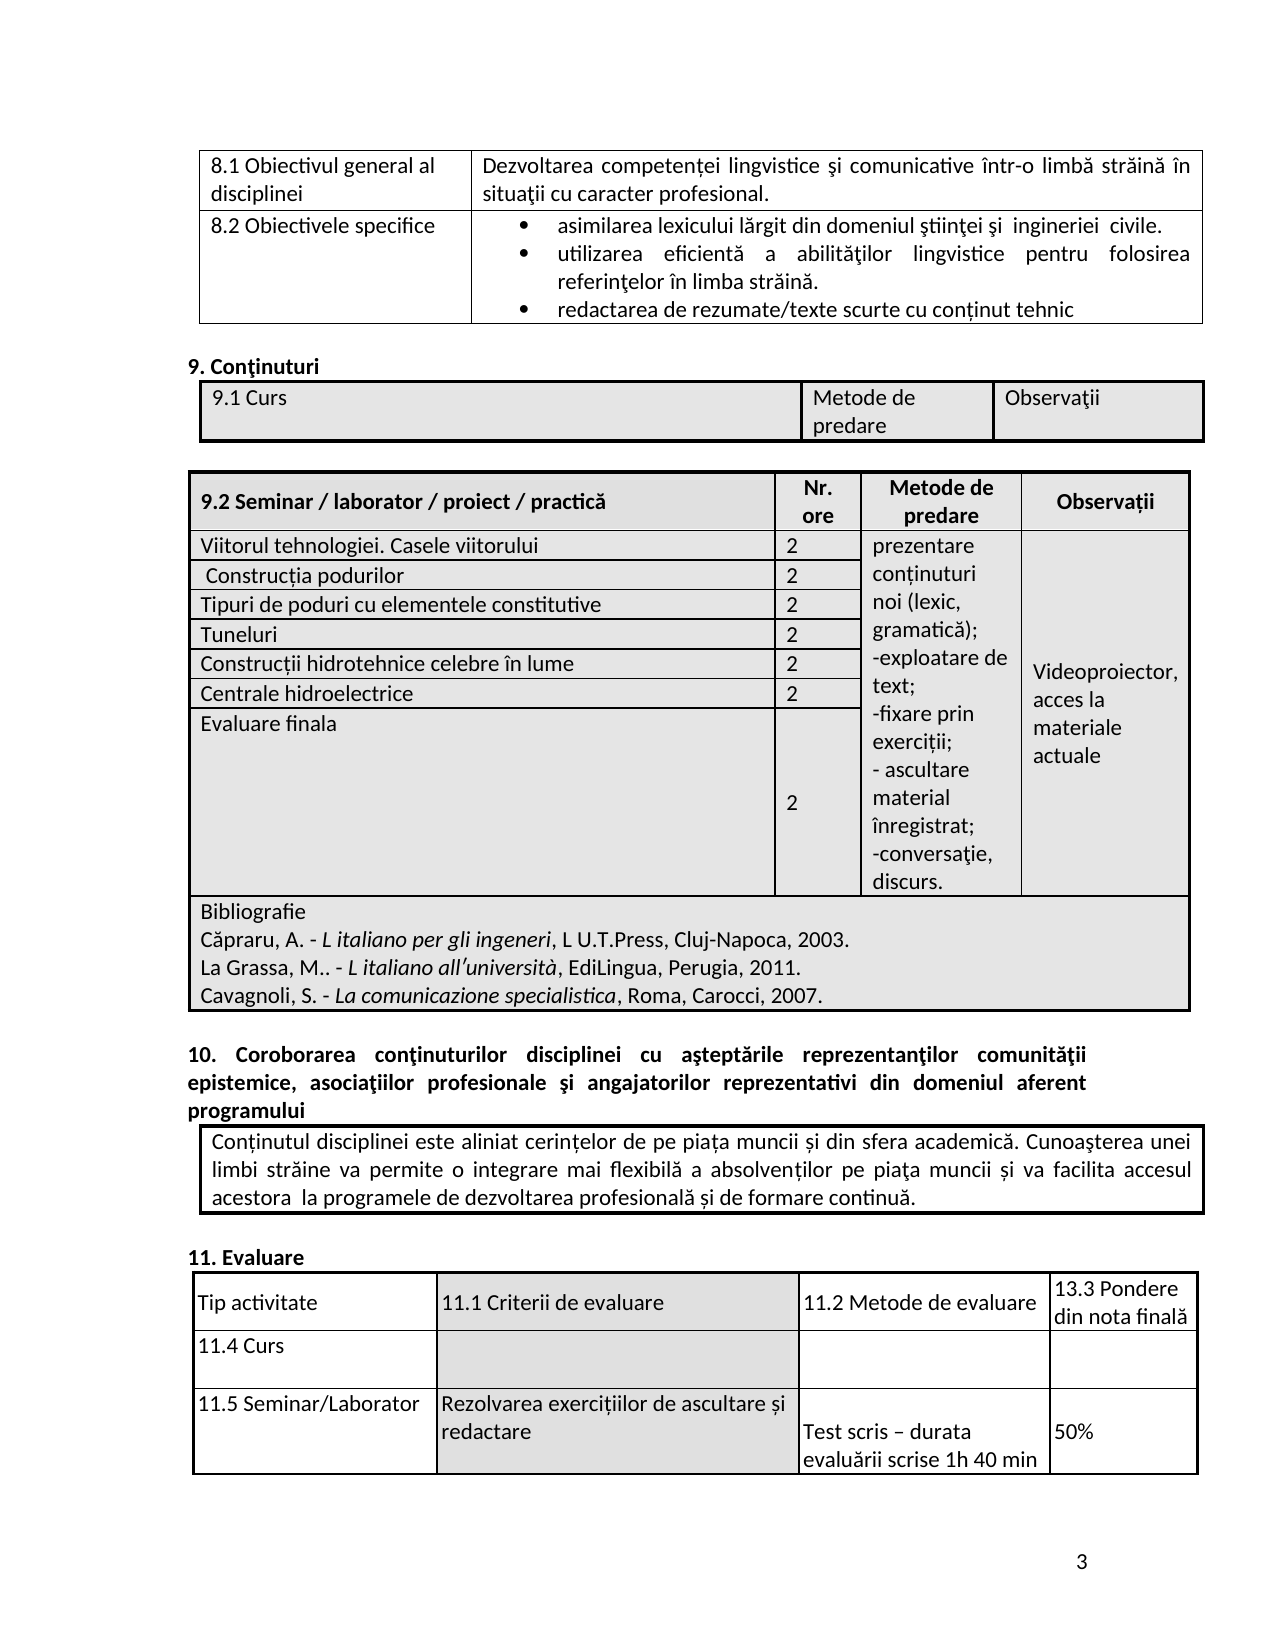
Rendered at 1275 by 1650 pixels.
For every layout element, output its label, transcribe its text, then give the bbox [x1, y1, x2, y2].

table_cell Tipuri de poduri cu elementele constitutive [191, 590, 774, 618]
table_cell 2 [776, 620, 860, 648]
table_header Dezvoltarea competenței lingvistice şi comunicative într-o limbă străină în situaţii cu caracter profesional. [472, 151, 1202, 210]
table_header Metode de predare [803, 383, 992, 439]
table_cell 2 [776, 650, 860, 678]
table_cell 8.2 Obiectivele specifice [200, 211, 471, 323]
table_cell [1051, 1331, 1196, 1388]
table_header 9.2 Seminar / laborator / proiect / practică [191, 474, 774, 529]
table_cell Construcția podurilor [191, 561, 774, 589]
table_cell Videoproiector, acces la materiale actuale [1022, 531, 1188, 895]
table_cell Tuneluri [191, 620, 774, 648]
table_cell Construcții hidrotehnice celebre în lume [191, 650, 774, 678]
table_cell 2 [776, 709, 860, 895]
table_header 11.2 Metode de evaluare [800, 1274, 1049, 1330]
table_cell 2 [776, 531, 860, 559]
table_cell asimilarea lexicului lărgit din domeniul ştiinţei şi ingineriei civile. utilizarea eficientă a abilităţilor lingvistice pentru folosirea referinţelor în limba străină. redactarea de rezumate/texte scurte cu conţinut tehnic [472, 211, 1202, 323]
table_cell Viitorul tehnologiei. Casele viitorului [191, 531, 774, 559]
text 10. Coroborarea conţinuturilor disciplinei cu aşteptările reprezentanţilor comunităţii epistemice, asociaţiilor profesionale şi angajatorilor reprezentativi din domeniul aferent programului [187, 1040, 1087, 1124]
table_cell [438, 1331, 798, 1388]
table_cell Centrale hidroelectrice [191, 679, 774, 707]
table_header Metode de predare [862, 474, 1021, 529]
table_header Observaţii [995, 383, 1202, 439]
table_cell 2 [776, 561, 860, 589]
table_header 8.1 Obiectivul general al disciplinei [200, 151, 471, 210]
table_cell Evaluare finala [191, 709, 774, 895]
table_cell 2 [776, 679, 860, 707]
table_header 11.1 Criterii de evaluare [438, 1274, 798, 1330]
table_cell 11.4 Curs [195, 1331, 436, 1388]
table_cell prezentare conținuturi noi (lexic, gramatică); -exploatare de text; -fixare prin exerciții; - ascultare material înregistrat; -conversaţie, discurs. [862, 531, 1021, 895]
text 9. Conţinuturi [187, 352, 1087, 380]
table_header Nr. ore [776, 474, 860, 529]
table_header Observații [1022, 474, 1188, 529]
table_header 9.1 Curs [202, 383, 800, 439]
table_cell 2 [776, 590, 860, 618]
table_header Tip activitate [195, 1274, 436, 1330]
table_cell [800, 1331, 1049, 1388]
text 11. Evaluare [187, 1243, 1087, 1271]
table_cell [195, 1389, 436, 1473]
table_header Conținutul disciplinei este aliniat cerințelor de pe piața muncii și din sfera academică. Cunoaşterea unei limbi străine va permite o integrare mai flexibilă a absolvenților pe piaţa muncii și va facilita accesul acestora la programele de dezvoltarea profesională și de formare continuă. [202, 1128, 1202, 1211]
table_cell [438, 1389, 798, 1473]
table_cell Bibliografie Căpraru, A. - L italiano per gli ingeneri, L U.T.Press, Cluj-Napoca, 2003. La Grassa, M.. - L italiano allʹuniversità, EdiLingua, Perugia, 2011. Cavagnoli, S. - La comunicazione specialistica, Roma, Carocci, 2007. [191, 897, 1188, 1009]
